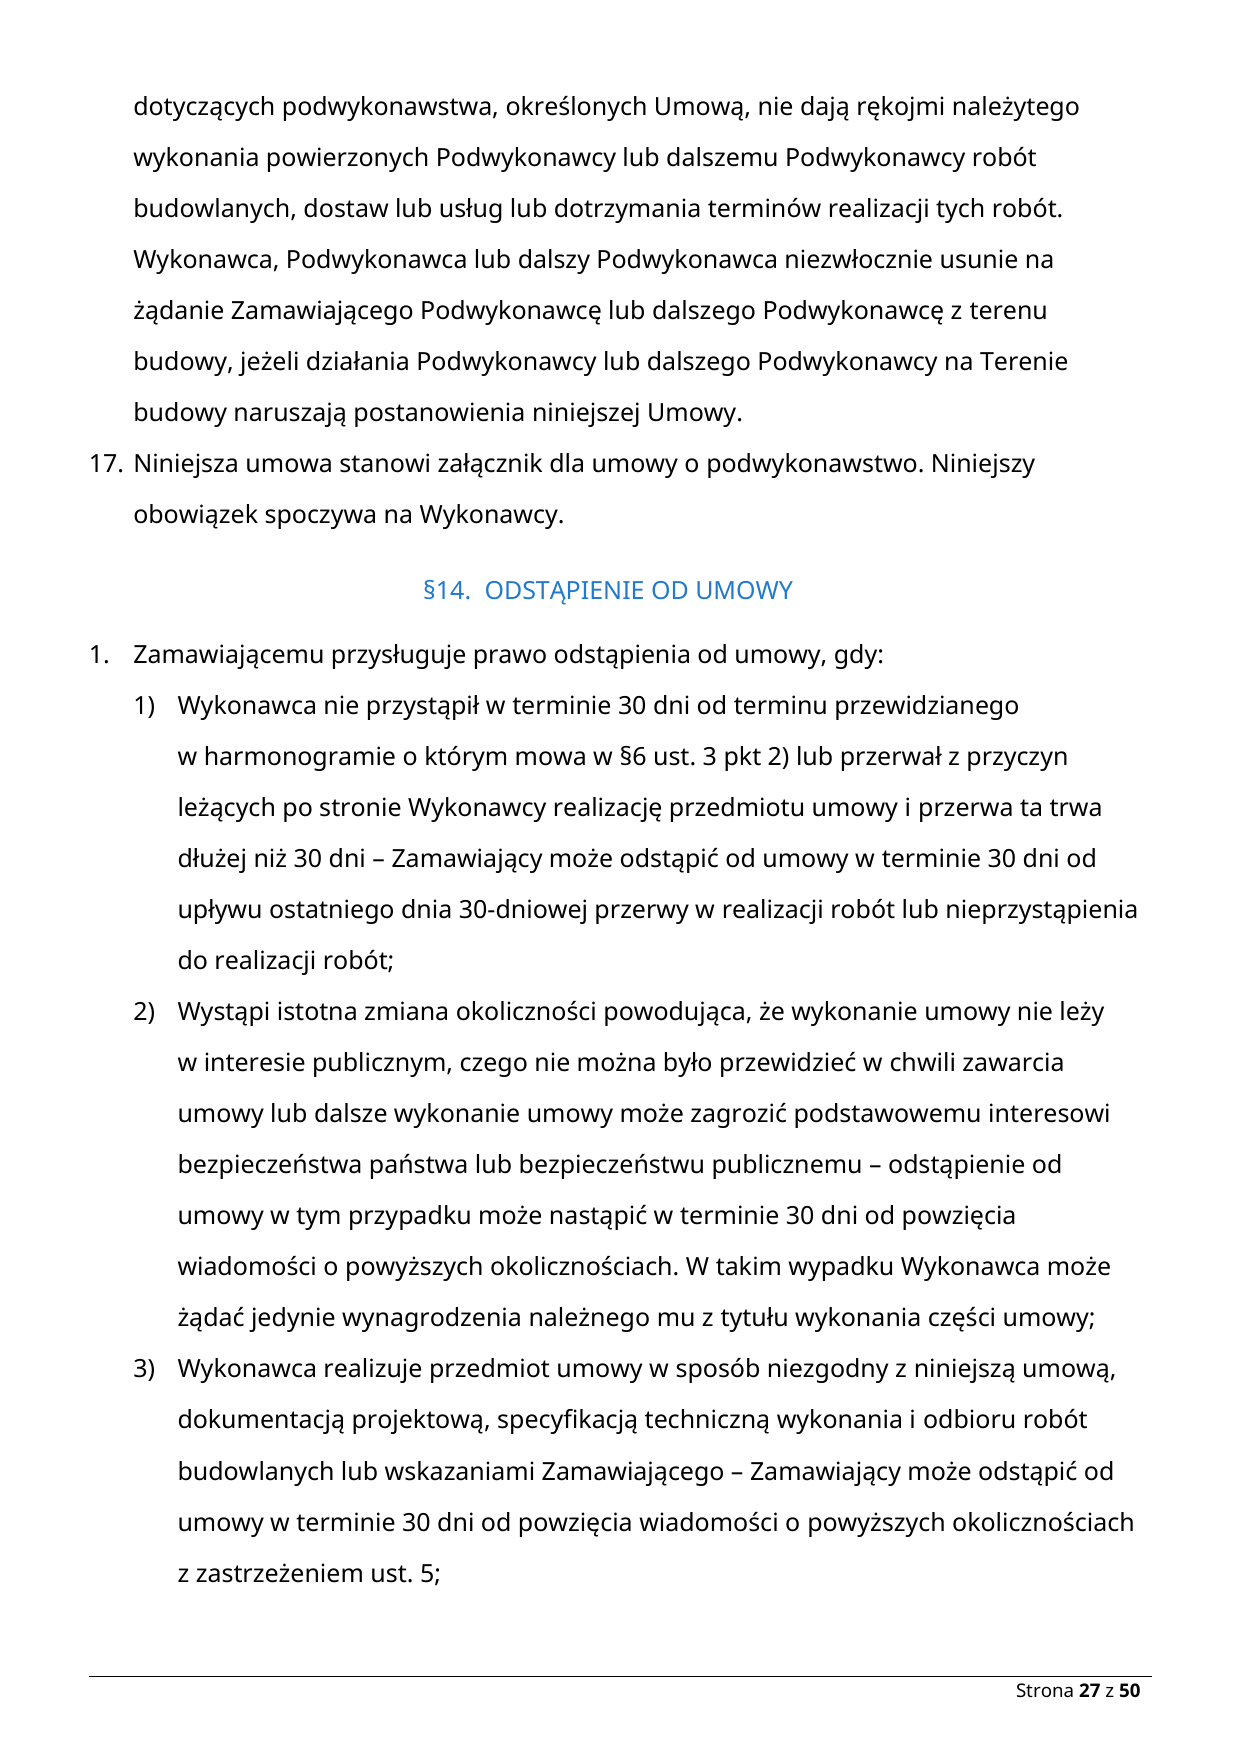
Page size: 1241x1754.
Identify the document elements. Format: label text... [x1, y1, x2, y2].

list Zamawiającemu przysługuje prawo odstąpienia od umowy, gdy: [89, 637, 1152, 671]
list Wykonawca nie przystąpił w terminie 30 dni od terminu przewidzianego w harmonogramie o którym mowa w §6 ust. 3 pkt 2) lub przerwał z przyczyn leżących po stronie Wykonawcy realizację przedmiotu umowy i przerwa ta trwa dłużej niż 30 dni – Zamawiający może odstąpić od umowy w terminie 30 dni od upływu ostatniego dnia 30-dniowej przerwy w realizacji robót lub nieprzystąpienia do realizacji robót; [133, 688, 1152, 977]
list Niniejsza umowa stanowi załącznik dla umowy o podwykonawstwo. Niniejszy obowiązek spoczywa na Wykonawcy. [89, 446, 1152, 531]
list Wystąpi istotna zmiana okoliczności powodująca, że wykonanie umowy nie leży w interesie publicznym, czego nie można było przewidzieć w chwili zawarcia umowy lub dalsze wykonanie umowy może zagrozić podstawowemu interesowi bezpieczeństwa państwa lub bezpieczeństwu publicznemu – odstąpienie od umowy w tym przypadku może nastąpić w terminie 30 dni od powzięcia wiadomości o powyższych okolicznościach. W takim wypadku Wykonawca może żądać jedynie wynagrodzenia należnego mu z tytułu wykonania części umowy; [133, 994, 1152, 1334]
subtitle ODSTĄPIENIE OD UMOWY [89, 573, 1152, 607]
list Wykonawca realizuje przedmiot umowy w sposób niezgodny z niniejszą umową, dokumentacją projektową, specyfikacją techniczną wykonania i odbioru robót budowlanych lub wskazaniami Zamawiającego – Zamawiający może odstąpić od umowy w terminie 30 dni od powzięcia wiadomości o powyższych okolicznościach z zastrzeżeniem ust. 5; [133, 1351, 1152, 1589]
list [89, 89, 1152, 429]
